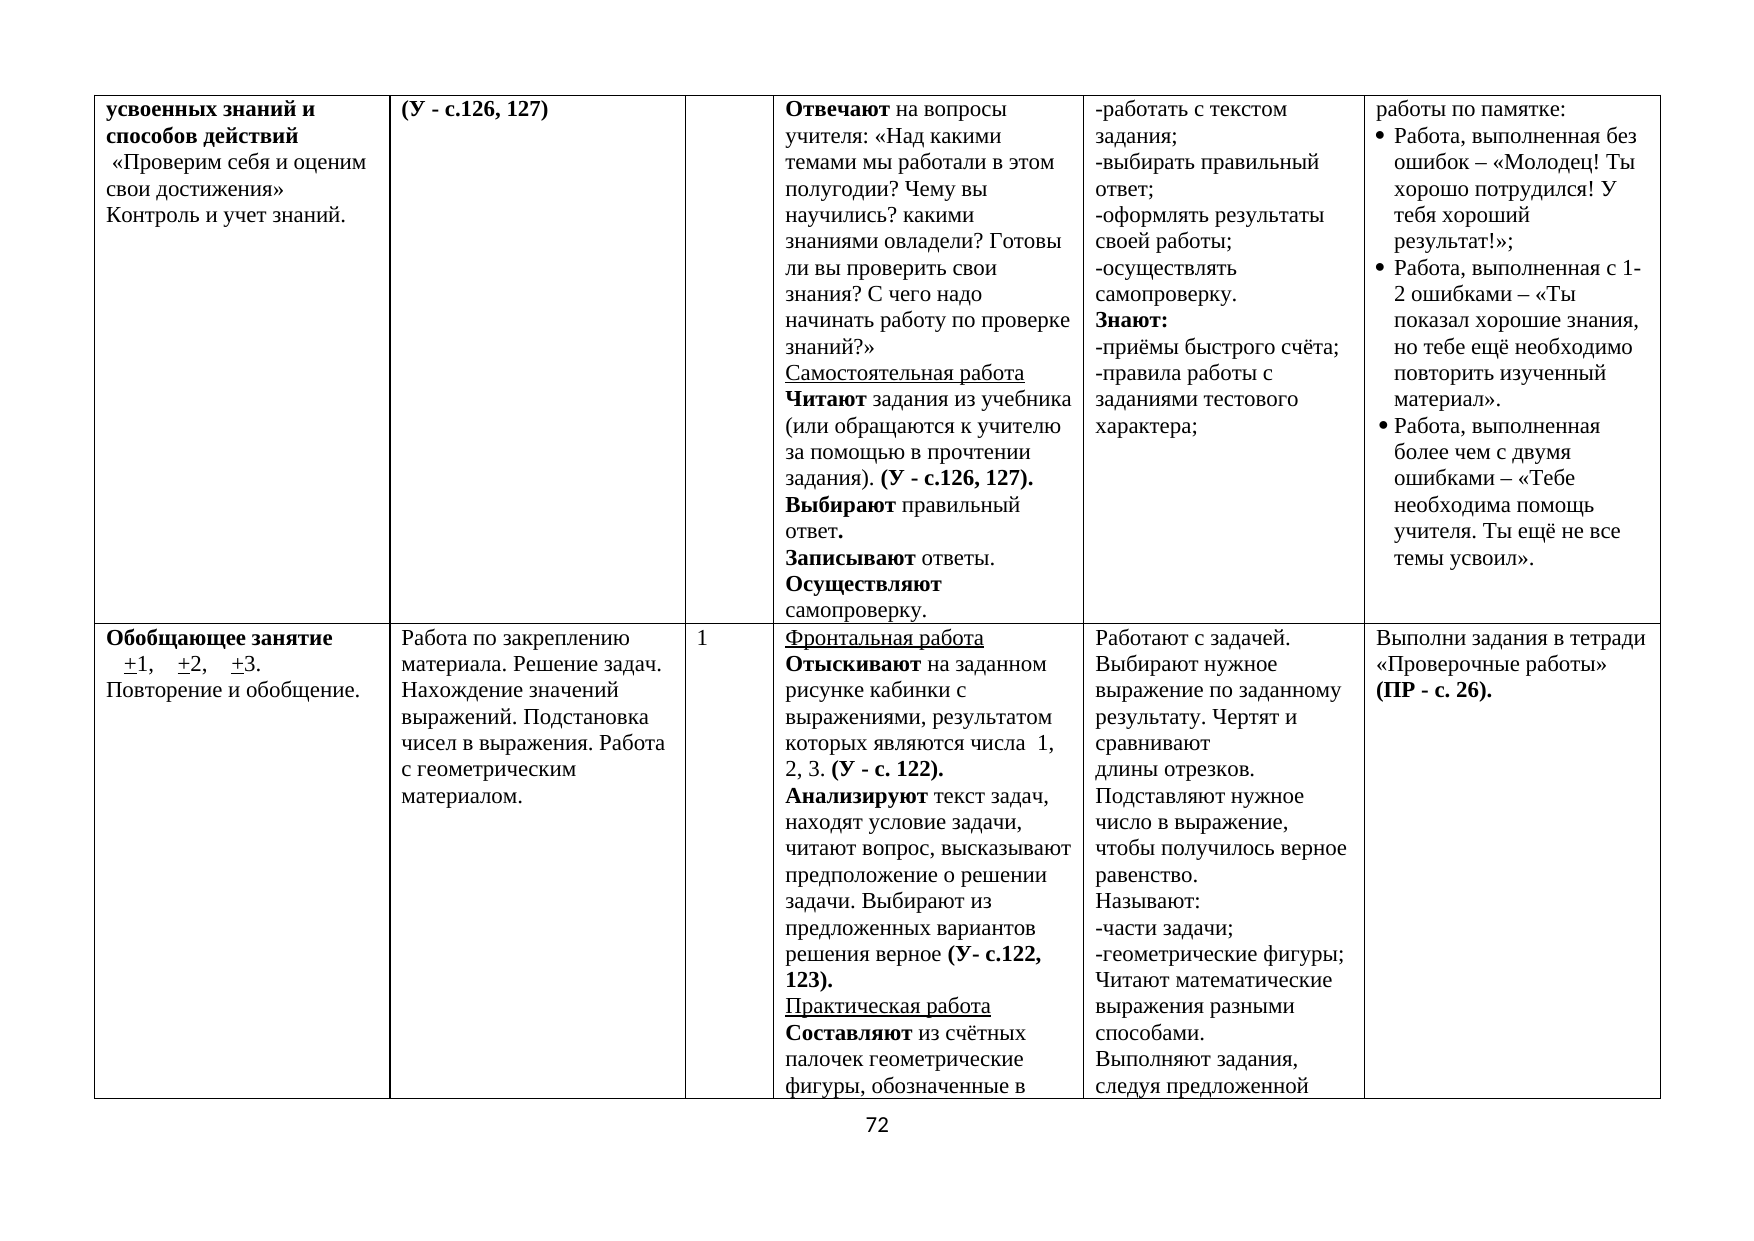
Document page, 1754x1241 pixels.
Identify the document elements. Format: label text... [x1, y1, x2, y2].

table_cell 1 [686, 624, 773, 1098]
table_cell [95, 96, 389, 623]
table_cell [391, 624, 685, 1098]
table_cell 1 [686, 96, 773, 623]
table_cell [1084, 96, 1364, 623]
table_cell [95, 624, 389, 1098]
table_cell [1365, 96, 1660, 623]
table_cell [391, 96, 685, 623]
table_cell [774, 624, 1083, 1098]
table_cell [1084, 624, 1364, 1098]
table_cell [1365, 624, 1660, 1098]
